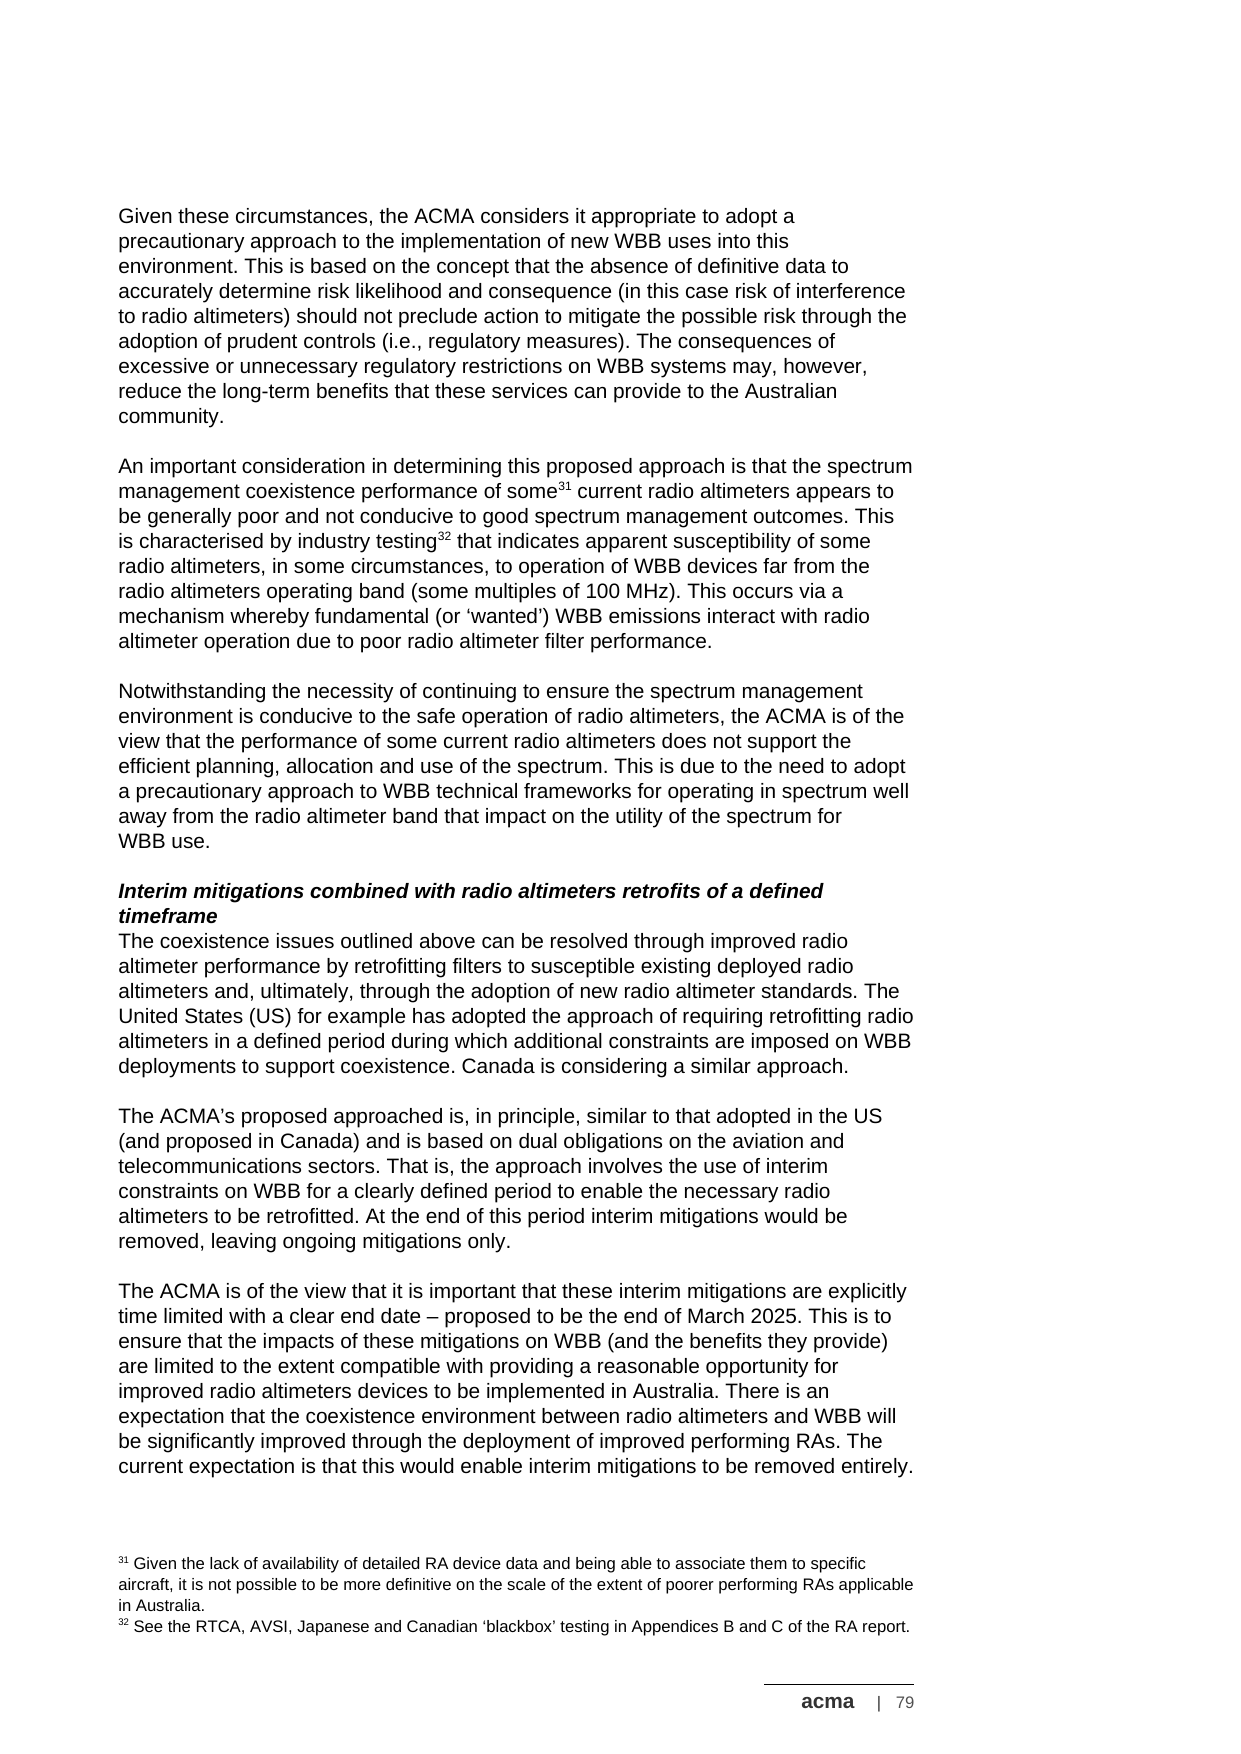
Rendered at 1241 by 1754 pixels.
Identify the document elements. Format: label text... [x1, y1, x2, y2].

text Notwithstanding the necessity of continuing to ensure the spectrum management environment is conducive to the safe operation of radio altimeters, the ACMA is of the view that the performance of some current radio altimeters does not support the efficient planning, allocation and use of the spectrum. This is due to the need to adopt a precautionary approach to WBB technical frameworks for operating in spectrum well away from the radio altimeter band that impact on the utility of the spectrum for WBB use. [118, 678, 916, 853]
text An important consideration in determining this proposed approach is that the spectrum management coexistence performance of some current radio altimeters appears to be generally poor and not conducive to good spectrum management outcomes. This is characterised by industry testing that indicates apparent susceptibility of some radio altimeters, in some circumstances, to operation of WBB devices far from the radio altimeters operating band (some multiples of 100 MHz). This occurs via a mechanism whereby fundamental (or ‘wanted’) WBB emissions interact with radio altimeter operation due to poor radio altimeter filter performance. [118, 453, 916, 653]
text Given these circumstances, the ACMA considers it appropriate to adopt a precautionary approach to the implementation of new WBB uses into this environment. This is based on the concept that the absence of definitive data to accurately determine risk likelihood and consequence (in this case risk of interference to radio altimeters) should not preclude action to mitigate the possible risk through the adoption of prudent controls (i.e., regulatory measures). The consequences of excessive or unnecessary regulatory restrictions on WBB systems may, however, reduce the long-term benefits that these services can provide to the Australian community. [118, 203, 916, 428]
text The ACMA’s proposed approached is, in principle, similar to that adopted in the US (and proposed in Canada) and is based on dual obligations on the aviation and telecommunications sectors. That is, the approach involves the use of interim constraints on WBB for a clearly defined period to enable the necessary radio altimeters to be retrofitted. At the end of this period interim mitigations would be removed, leaving ongoing mitigations only. [118, 1103, 916, 1253]
text The coexistence issues outlined above can be resolved through improved radio altimeter performance by retrofitting filters to susceptible existing deployed radio altimeters and, ultimately, through the adoption of new radio altimeter standards. The United States (US) for example has adopted the approach of requiring retrofitting radio altimeters in a defined period during which additional constraints are imposed on WBB deployments to support coexistence. Canada is considering a similar approach. [118, 928, 916, 1078]
text The ACMA is of the view that it is important that these interim mitigations are explicitly time limited with a clear end date – proposed to be the end of March 2025. This is to ensure that the impacts of these mitigations on WBB (and the benefits they provide) are limited to the extent compatible with providing a reasonable opportunity for improved radio altimeters devices to be implemented in Australia. There is an expectation that the coexistence environment between radio altimeters and WBB will be significantly improved through the deployment of improved performing RAs. The current expectation is that this would enable interim mitigations to be removed entirely. [118, 1278, 916, 1478]
subtitle Interim mitigations combined with radio altimeters retrofits of a defined timeframe [118, 878, 916, 928]
